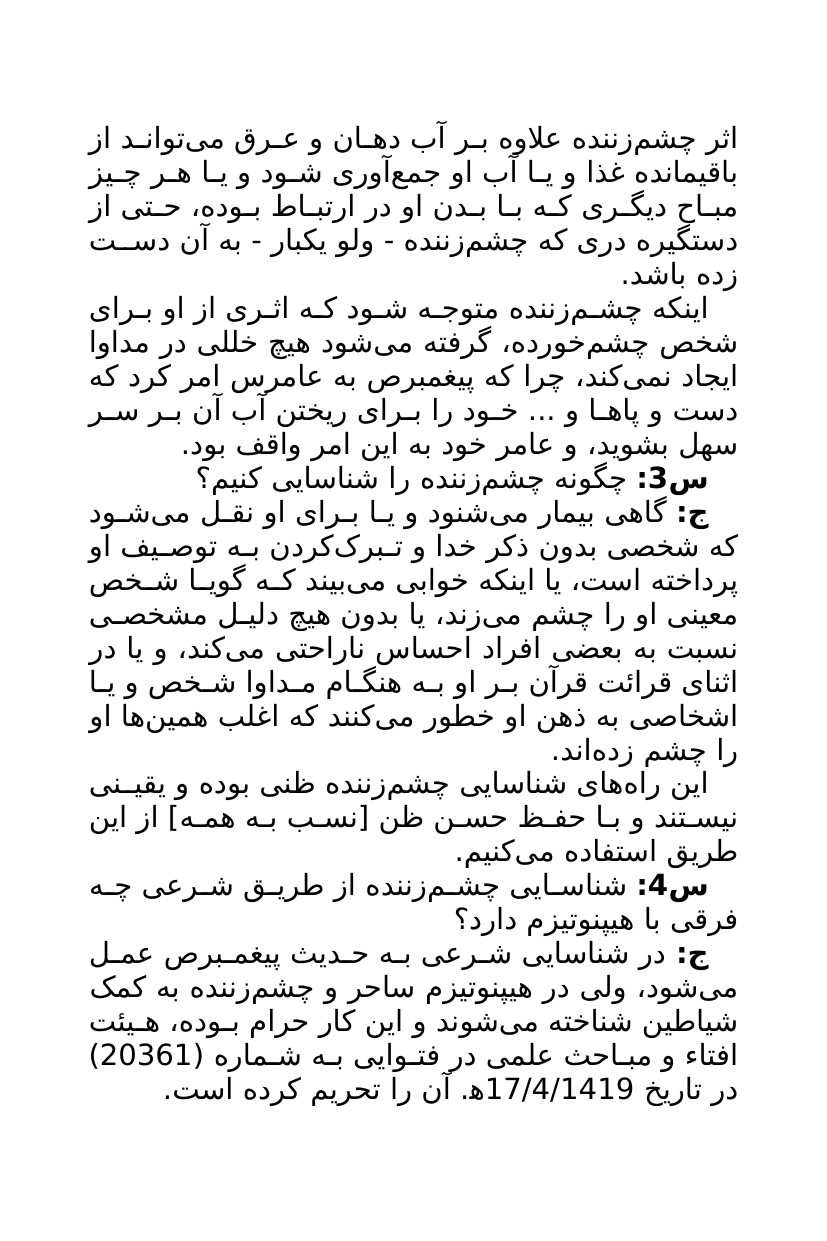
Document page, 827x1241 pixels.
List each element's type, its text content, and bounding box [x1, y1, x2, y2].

text اینکه چشم‌زننده متوجه شود که اثری از او برای شخص چشم‌خورده، گرفته می‌شود هیچ خللی در مداوا ایجاد نمی‌کند، چرا که پیغمبرص به عامرس امر کرد که دست و پاها و ... خود را برای ریختن آب آن بر سر سهل بشوید، و عامر خود به این امر واقف بود. [89, 291, 738, 461]
text این راه‌های شناسایی چشم‌زننده ظنی بوده و یقینی نیستند و با حفظ حسن ظن [نسب به همه] از این طریق استفاده می‌کنیم. [89, 767, 738, 869]
text ج: گاهی بیمار می‌شنود و یا برای او نقل می‌شود که شخصی بدون ذکر خدا و تبرک‌کردن به توصیف او پرداخته است، یا اینکه خوابی می‌بیند که گویا شخص معینی او را چشم می‌زند، یا بدون هیچ دلیل مشخصی نسبت به بعضی افراد احساس ناراحتی می‌کند، و یا در اثنای قرائت قرآن بر او به هنگام مداوا شخص و یا اشخاصی به ذهن او خطور می‌کنند که اغلب همین‌ها او را چشم زده‌اند. [89, 495, 738, 767]
text ج: در شناسایی شرعی به حدیث پیغمبرص عمل می‌شود، ولی در هیپنوتیزم ساحر و چشم‌زننده به کمک شیاطین شناخته می‌شوند و این کار حرام بوده، هیئت افتاء و مباحث علمی در فتوایی به شماره (20361) در تاریخ 17/4/1419ه‍. آن را تحریم کرده است. [89, 937, 738, 1106]
text س3: چگونه چشم‌زننده را شناسایی کنیم؟ [89, 461, 738, 495]
text س4: شناسایی چشم‌زننده از طریق شرعی چه فرقی با هیپنوتیزم دارد؟ [89, 869, 738, 937]
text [89, 122, 738, 291]
